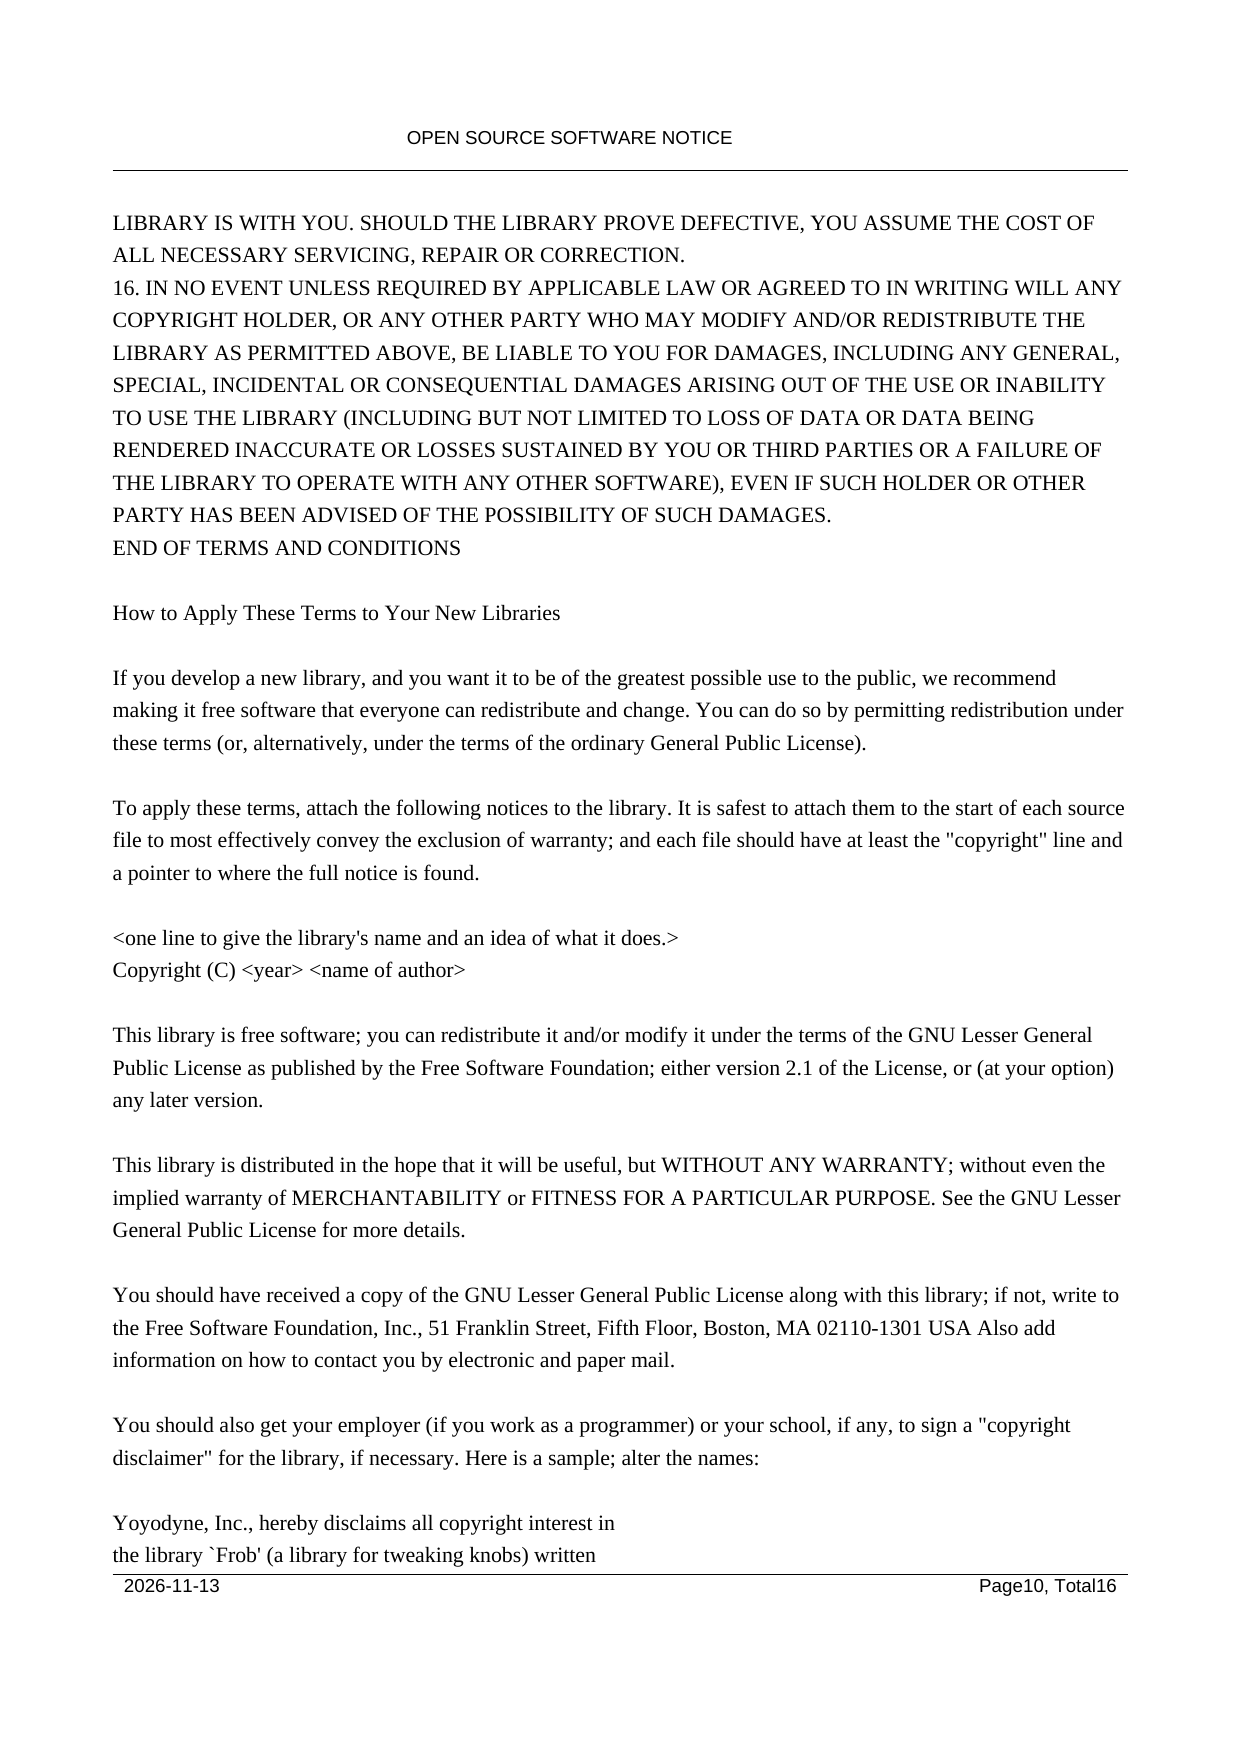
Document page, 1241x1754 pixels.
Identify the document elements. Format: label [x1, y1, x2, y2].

text [112, 206, 1128, 1571]
